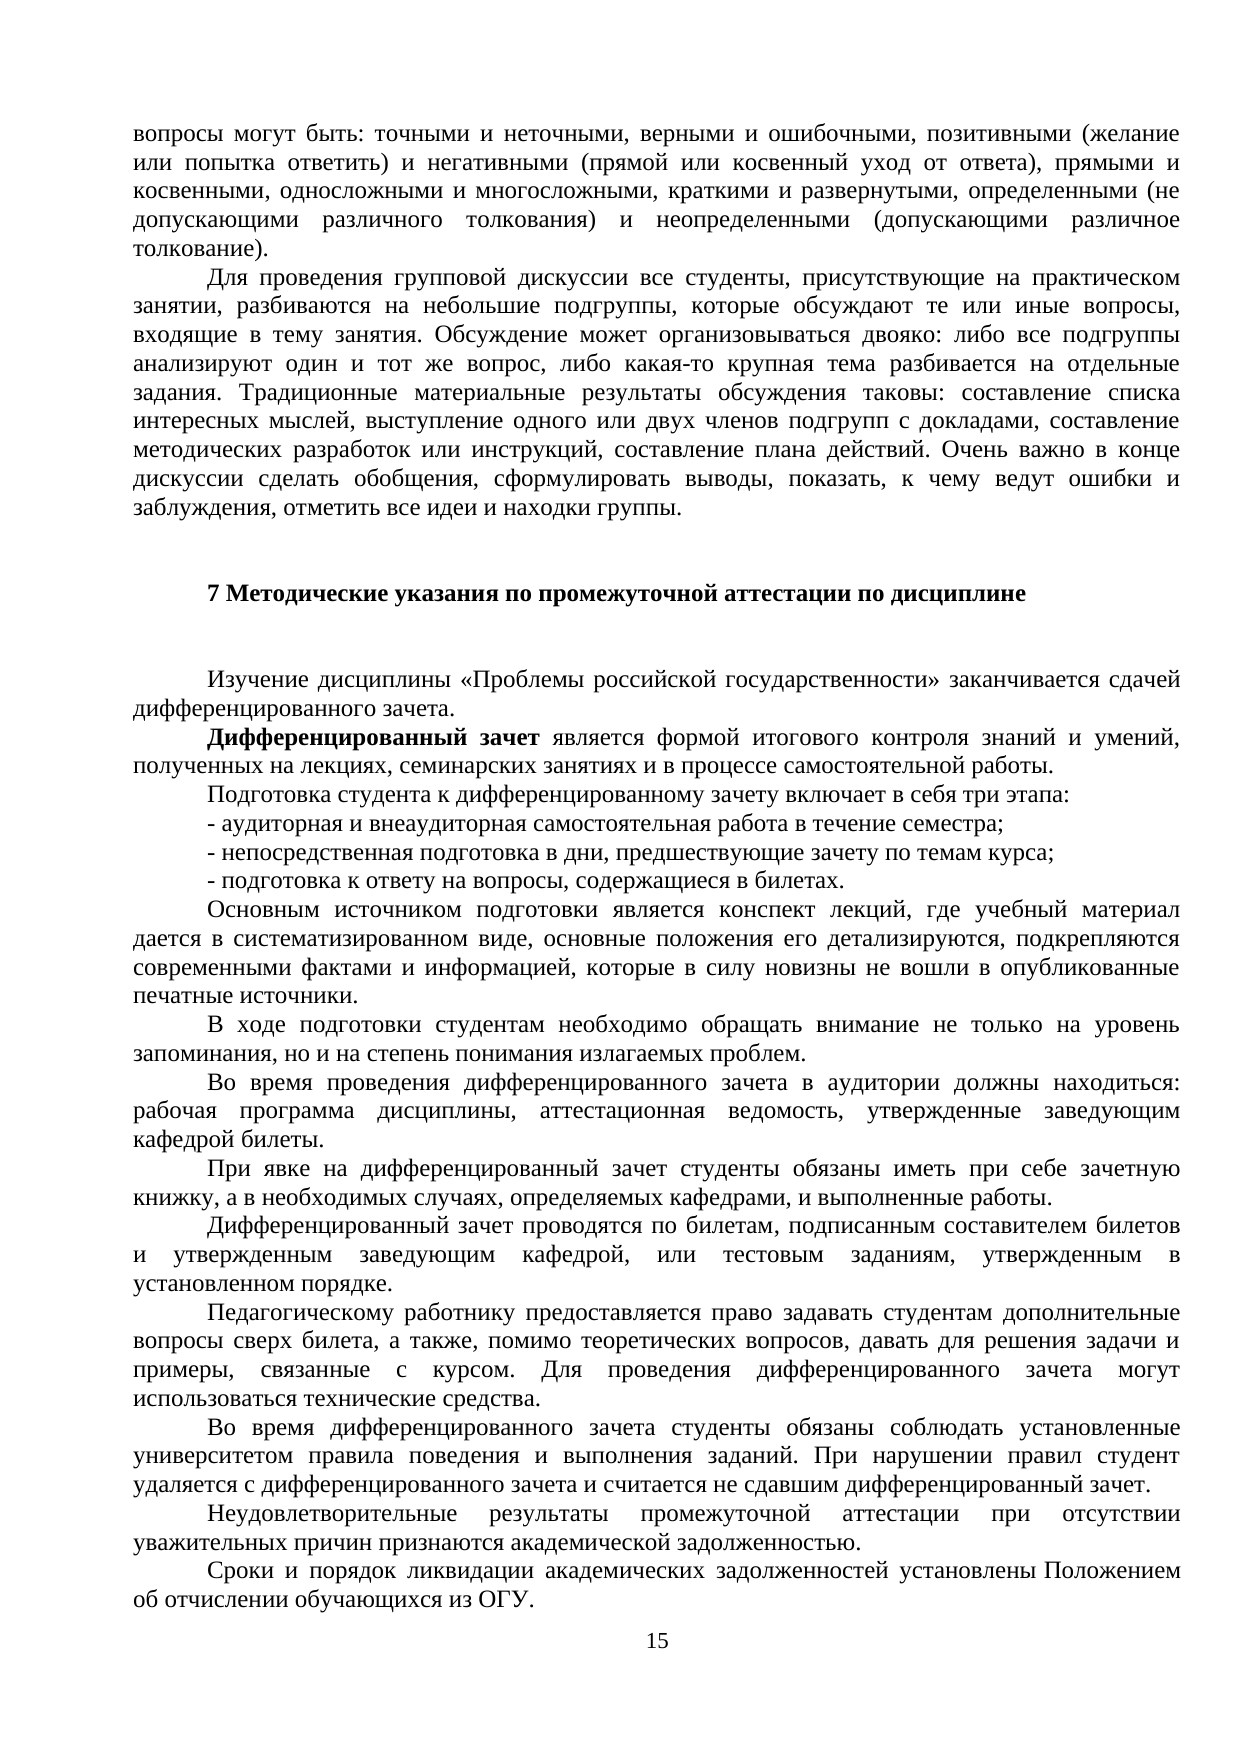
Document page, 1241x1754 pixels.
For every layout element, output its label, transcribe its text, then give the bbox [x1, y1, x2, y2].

text - аудиторная и внеаудиторная самостоятельная работа в течение семестра; [133, 808, 1181, 837]
text Во время дифференцированного зачета студенты обязаны соблюдать установленные университетом правила поведения и выполнения заданий. При нарушении правил студент удаляется с дифференцированного зачета и считается не сдавшим дифференцированный зачет. [133, 1412, 1181, 1498]
text Изучение дисциплины «Проблемы российской государственности» заканчивается сдачей дифференцированного зачета. [133, 664, 1181, 722]
text Дифференцированный зачет проводятся по билетам, подписанным составителем билетов и утвержденным заведующим кафедрой, или тестовым заданиям, утвержденным в установленном порядке. [133, 1211, 1181, 1297]
text При явке на дифференцированный зачет студенты обязаны иметь при себе зачетную книжку, а в необходимых случаях, определяемых кафедрами, и выполненные работы. [133, 1153, 1181, 1211]
text Для проведения групповой дискуссии все студенты, присутствующие на практическом занятии, разбиваются на небольшие подгруппы, которые обсуждают те или иные вопросы, входящие в тему занятия. Обсуждение может организовываться двояко: либо все подгруппы анализируют один и тот же вопрос, либо какая-то крупная тема разбивается на отдельные задания. Традиционные материальные результаты обсуждения таковы: составление списка интересных мыслей, выступление одного или двух членов подгрупп с докладами, составление методических разработок или инструкций, составление плана действий. Очень важно в конце дискуссии сделать обобщения, сформулировать выводы, показать, к чему ведут ошибки и заблуждения, отметить все идеи и находки группы. [133, 262, 1181, 521]
subtitle 7 Методические указания по промежуточной аттестации по дисциплине [133, 578, 1181, 607]
text Сроки и порядок ликвидации академических задолженностей установлены Положением об отчислении обучающихся из ОГУ. [133, 1556, 1181, 1613]
text Педагогическому работнику предоставляется право задавать студентам дополнительные вопросы сверх билета, а также, помимо теоретических вопросов, давать для решения задачи и примеры, связанные с курсом. Для проведения дифференцированного зачета могут использоваться технические средства. [133, 1297, 1181, 1412]
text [133, 118, 1181, 262]
text Неудовлетворительные результаты промежуточной аттестации при отсутствии уважительных причин признаются академической задолженностью. [133, 1498, 1181, 1556]
text В ходе подготовки студентам необходимо обращать внимание не только на уровень запоминания, но и на степень понимания излагаемых проблем. [133, 1009, 1181, 1067]
text Во время проведения дифференцированного зачета в аудитории должны находиться: рабочая программа дисциплины, аттестационная ведомость, утвержденные заведующим кафедрой билеты. [133, 1067, 1181, 1153]
text - непосредственная подготовка в дни, предшествующие зачету по темам курса; [133, 837, 1181, 866]
text - подготовка к ответу на вопросы, содержащиеся в билетах. [133, 866, 1181, 894]
text Подготовка студента к дифференцированному зачету включает в себя три этапа: [133, 779, 1181, 808]
text Дифференцированный зачет является формой итогового контроля знаний и умений, полученных на лекциях, семинарских занятиях и в процессе самостоятельной работы. [133, 722, 1181, 779]
text Основным источником подготовки является конспект лекций, где учебный материал дается в систематизированном виде, основные положения его детализируются, подкрепляются современными фактами и информацией, которые в силу новизны не вошли в опубликованные печатные источники. [133, 894, 1181, 1009]
